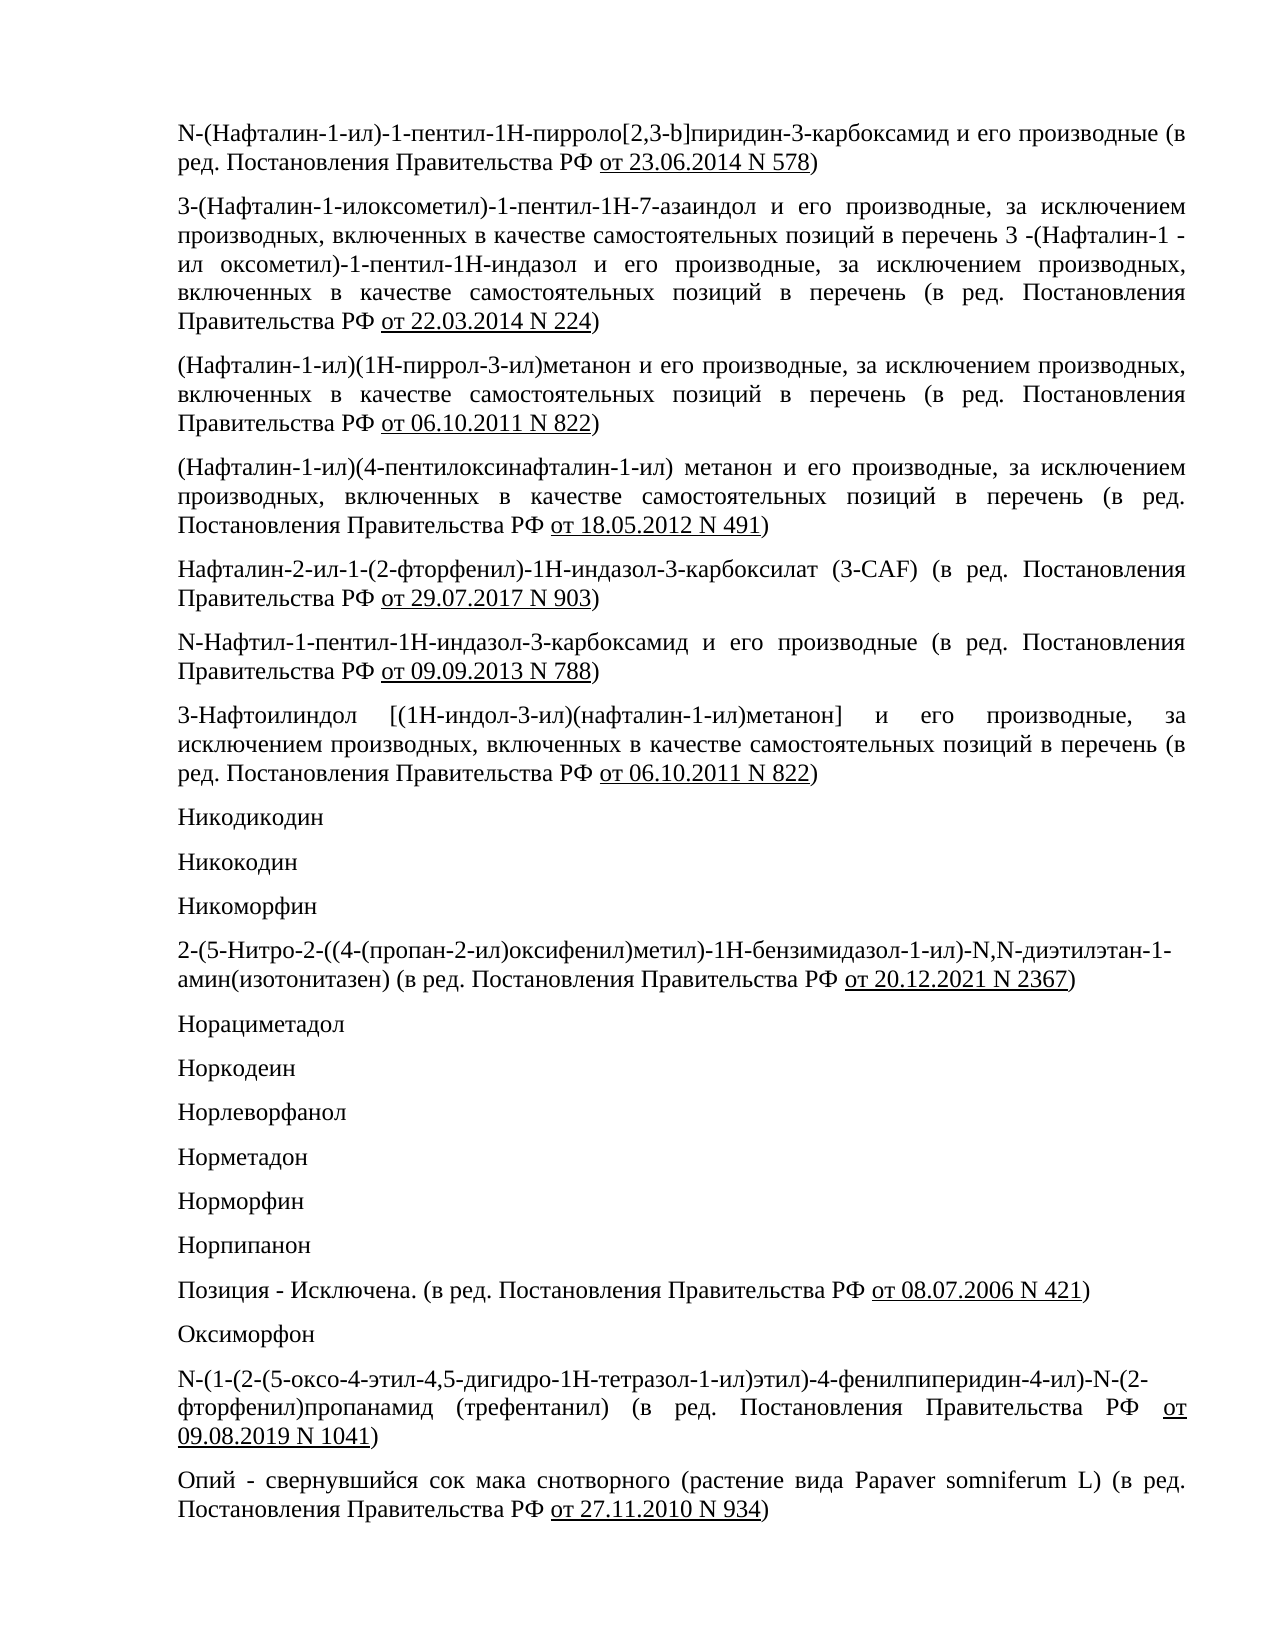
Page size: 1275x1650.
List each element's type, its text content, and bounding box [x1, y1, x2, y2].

text Позиция - Исключена. (в ред. Постановления Правительства РФ от 08.07.2006 N 421) [177, 1275, 1186, 1304]
text Никокодин [177, 847, 1186, 876]
text 2-(5-Нитро-2-((4-(пропан-2-ил)оксифенил)метил)-1H-бензимидазол-1-ил)-N,N-диэтилэтан-1-амин(изотонитазен) (в ред. Постановления Правительства РФ от 20.12.2021 N 2367) [177, 936, 1186, 993]
text N-(Нафталин-1-ил)-1-пентил-1H-пирроло[2,3-b]пиридин-3-карбоксамид и его производные (в ред. Постановления Правительства РФ от 23.06.2014 N 578) [177, 118, 1186, 176]
text N-Нафтил-1-пентил-1Н-индазол-3-карбоксамид и его производные (в ред. Постановления Правительства РФ от 09.09.2013 N 788) [177, 627, 1186, 685]
text Никодикодин [177, 802, 1186, 831]
text Норметадон [177, 1142, 1186, 1171]
text Норлеворфанол [177, 1097, 1186, 1126]
text (Нафталин-1-ил)(4-пентилоксинафталин-1-ил) метанон и его производные, за исключением производных, включенных в качестве самостоятельных позиций в перечень (в ред. Постановления Правительства РФ от 18.05.2012 N 491) [177, 452, 1186, 539]
text Опий - свернувшийся сок мака снотворного (растение вида Papaver somniferum L) (в ред. Постановления Правительства РФ от 27.11.2010 N 934) [177, 1466, 1186, 1523]
text N-(1-(2-(5-оксо-4-этил-4,5-дигидро-1Н-тетразол-1-ил)этил)-4-фенилпиперидин-4-ил)-N-(2-фторфенил)пропанамид (трефентанил) (в ред. Постановления Правительства РФ от 09.08.2019 N 1041) [177, 1364, 1186, 1450]
text (Нафталин-1-ил)(1Н-пиррол-3-ил)метанон и его производные, за исключением производных, включенных в качестве самостоятельных позиций в перечень (в ред. Постановления Правительства РФ от 06.10.2011 N 822) [177, 351, 1186, 437]
text 3-Нафтоилиндол [(1H-индол-3-ил)(нафталин-1-ил)метанон] и его производные, за исключением производных, включенных в качестве самостоятельных позиций в перечень (в ред. Постановления Правительства РФ от 06.10.2011 N 822) [177, 701, 1186, 787]
text Норкодеин [177, 1053, 1186, 1082]
text Никоморфин [177, 891, 1186, 920]
text 3-(Нафталин-1-илоксометил)-1-пентил-1Н-7-азаиндол и его производные, за исключением производных, включенных в качестве самостоятельных позиций в перечень 3 -(Нафталин-1 -ил оксометил)-1-пентил-1Н-индазол и его производные, за исключением производных, включенных в качестве самостоятельных позиций в перечень (в ред. Постановления Правительства РФ от 22.03.2014 N 224) [177, 191, 1186, 335]
text Норморфин [177, 1186, 1186, 1215]
text Норациметадол [177, 1009, 1186, 1037]
text Нафталин-2-ил-1-(2-фторфенил)-1H-индазол-3-карбоксилат (3-CAF) (в ред. Постановления Правительства РФ от 29.07.2017 N 903) [177, 554, 1186, 612]
text Норпипанон [177, 1231, 1186, 1259]
text Оксиморфон [177, 1319, 1186, 1348]
